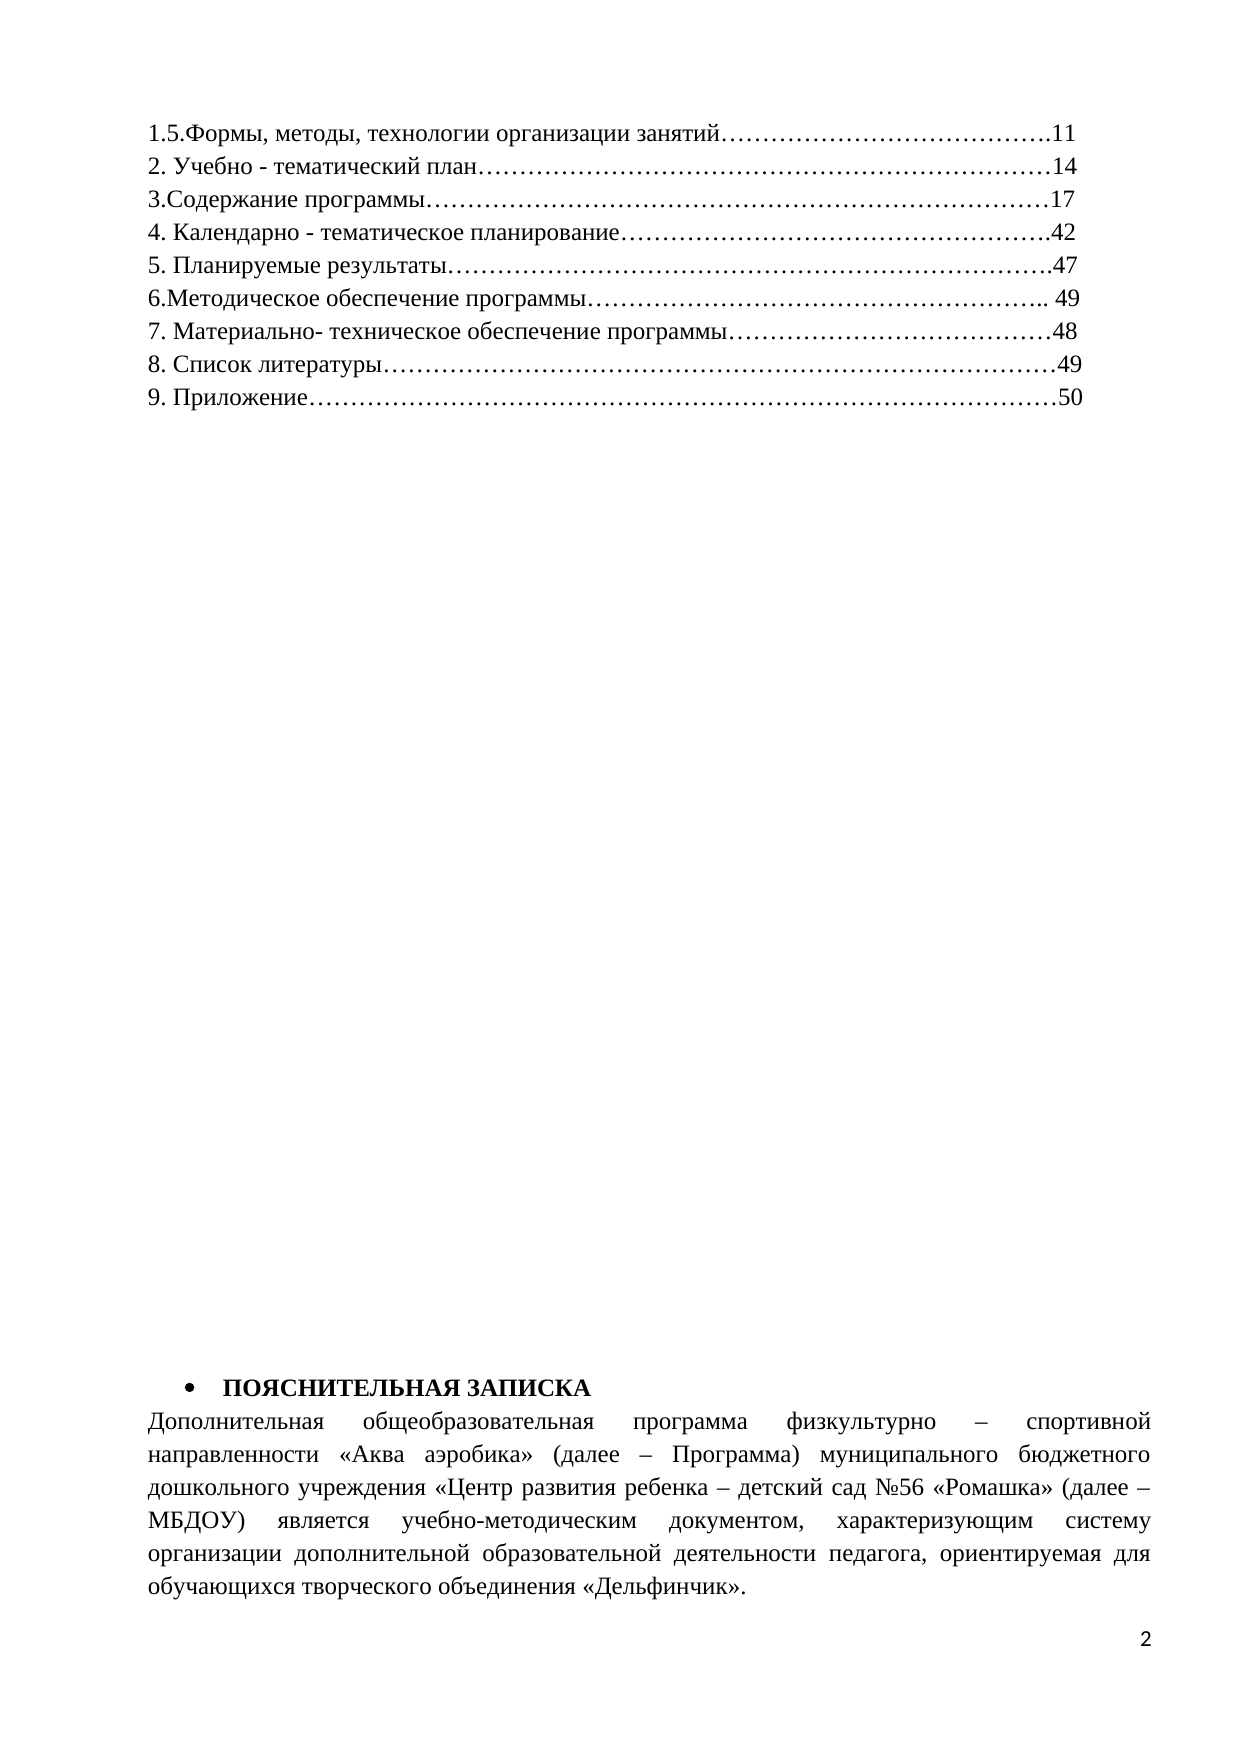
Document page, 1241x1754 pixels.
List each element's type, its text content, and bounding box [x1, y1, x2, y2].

text 8. Список литературы………………………………………………………………………49 [148, 349, 1152, 378]
text Дополнительная общеобразовательная программа физкультурно – спортивной направленности «Аква аэробика» (далее – Программа) муниципального бюджетного дошкольного учреждения «Центр развития ребенка – детский сад №56 «Ромашка» (далее – МБДОУ) является учебно-методическим документом, характеризующим систему организации дополнительной образовательной деятельности педагога, ориентируемая для обучающихся творческого объединения «Дельфинчик». [148, 1406, 1152, 1600]
list ПОЯСНИТЕЛЬНАЯ ЗАПИСКА [185, 1373, 1152, 1402]
text 3.Содержание программы…………………………………………………………………17 [148, 184, 1152, 213]
text 5. Планируемые результаты……………………………………………………………….47 [148, 250, 1152, 279]
text 9. Приложение………………………………………………………………………………50 [148, 382, 1152, 411]
text 7. Материально- техническое обеспечение программы…………………………………48 [148, 316, 1152, 345]
text 4. Календарно - тематическое планирование…………………………………………….42 [148, 217, 1152, 246]
text 2. Учебно - тематический план……………………………………………………………14 [148, 151, 1152, 180]
text 1.5.Формы, методы, технологии организации занятий………………………………….11 [148, 118, 1152, 147]
text 6.Методическое обеспечение программы……………………………………………….. 49 [148, 283, 1152, 312]
